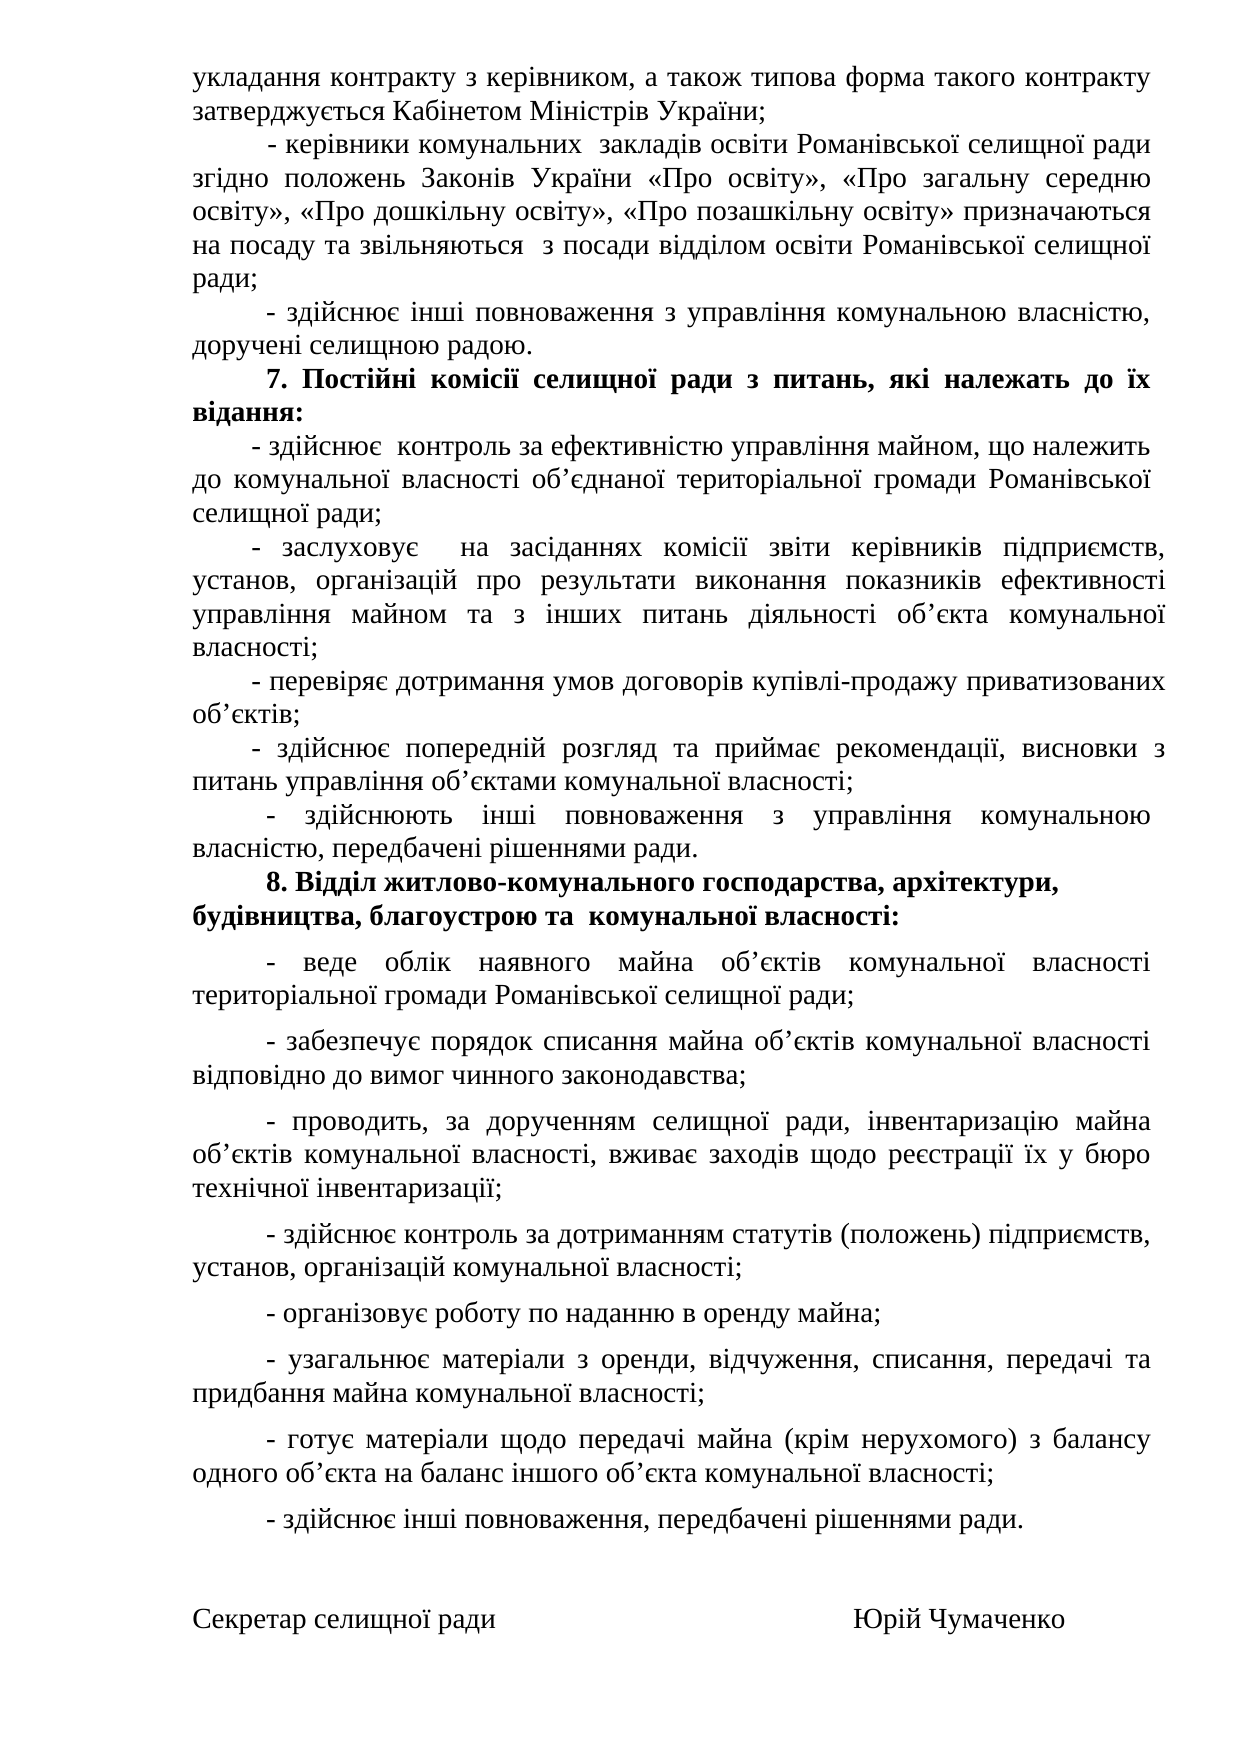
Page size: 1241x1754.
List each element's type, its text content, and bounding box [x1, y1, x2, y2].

text - узагальнює матеріали з оренди, відчуження, списання, передачі та придбання майна комунальної власності; [192, 1342, 1152, 1409]
text - здійснює контроль за дотриманням статутів (положень) підприємств, установ, організацій комунальної власності; [192, 1216, 1152, 1283]
text - перевіряє дотримання умов договорів купівлі-продажу приватизованих об’єктів; [192, 663, 1167, 730]
text - веде облік наявного майна об’єктів комунальної власності територіальної громади Романівської селищної ради; [192, 944, 1152, 1011]
text Секретар селищної ради Юрій Чумаченко [192, 1601, 1152, 1635]
text - забезпечує порядок списання майна об’єктів комунальної власності відповідно до вимог чинного законодавства; [192, 1023, 1152, 1090]
text - проводить, за дорученням селищної ради, інвентаризацію майна об’єктів комунальної власності, вживає заходів щодо реєстрації їх у бюро технічної інвентаризації; [192, 1103, 1152, 1203]
text - керівники комунальних закладів освіти Романівської селищної ради згідно положень Законів України «Про освіту», «Про загальну середню освіту», «Про дошкільну освіту», «Про позашкільну освіту» призначаються на посаду та звільняються з посади відділом освіти Романівської селищної ради; [192, 126, 1152, 294]
text 7. Постійні комісії селищної ради з питань, які належать до їх відання: [192, 361, 1152, 428]
text - здійснює інші повноваження з управління комунальною власністю, доручені селищною радою. [192, 294, 1152, 361]
text - здійснює попередній розгляд та приймає рекомендації, висновки з питань управління об’єктами комунальної власності; [192, 730, 1167, 797]
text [192, 59, 1152, 126]
text - здійснює інші повноваження, передбачені рішеннями ради. [192, 1501, 1152, 1534]
text - здійснюють інші повноваження з управління комунальною власністю, передбачені рішеннями ради. [192, 797, 1152, 864]
text - готує матеріали щодо передачі майна (крім нерухомого) з балансу одного об’єкта на баланс іншого об’єкта комунальної власності; [192, 1421, 1152, 1488]
text - здійснює контроль за ефективністю управління майном, що належить до комунальної власності об’єднаної територіальної громади Романівської селищної ради; [192, 428, 1152, 529]
text - організовує роботу по наданню в оренду майна; [192, 1296, 1152, 1329]
text 8. Відділ житлово-комунального господарства, архітектури, будівництва, благоустрою та комунальної власності: [192, 864, 1152, 931]
text - заслуховує на засіданнях комісії звіти керівників підприємств, установ, організацій про результати виконання показників ефективності управління майном та з інших питань діяльності об’єкта комунальної власності; [192, 529, 1167, 663]
